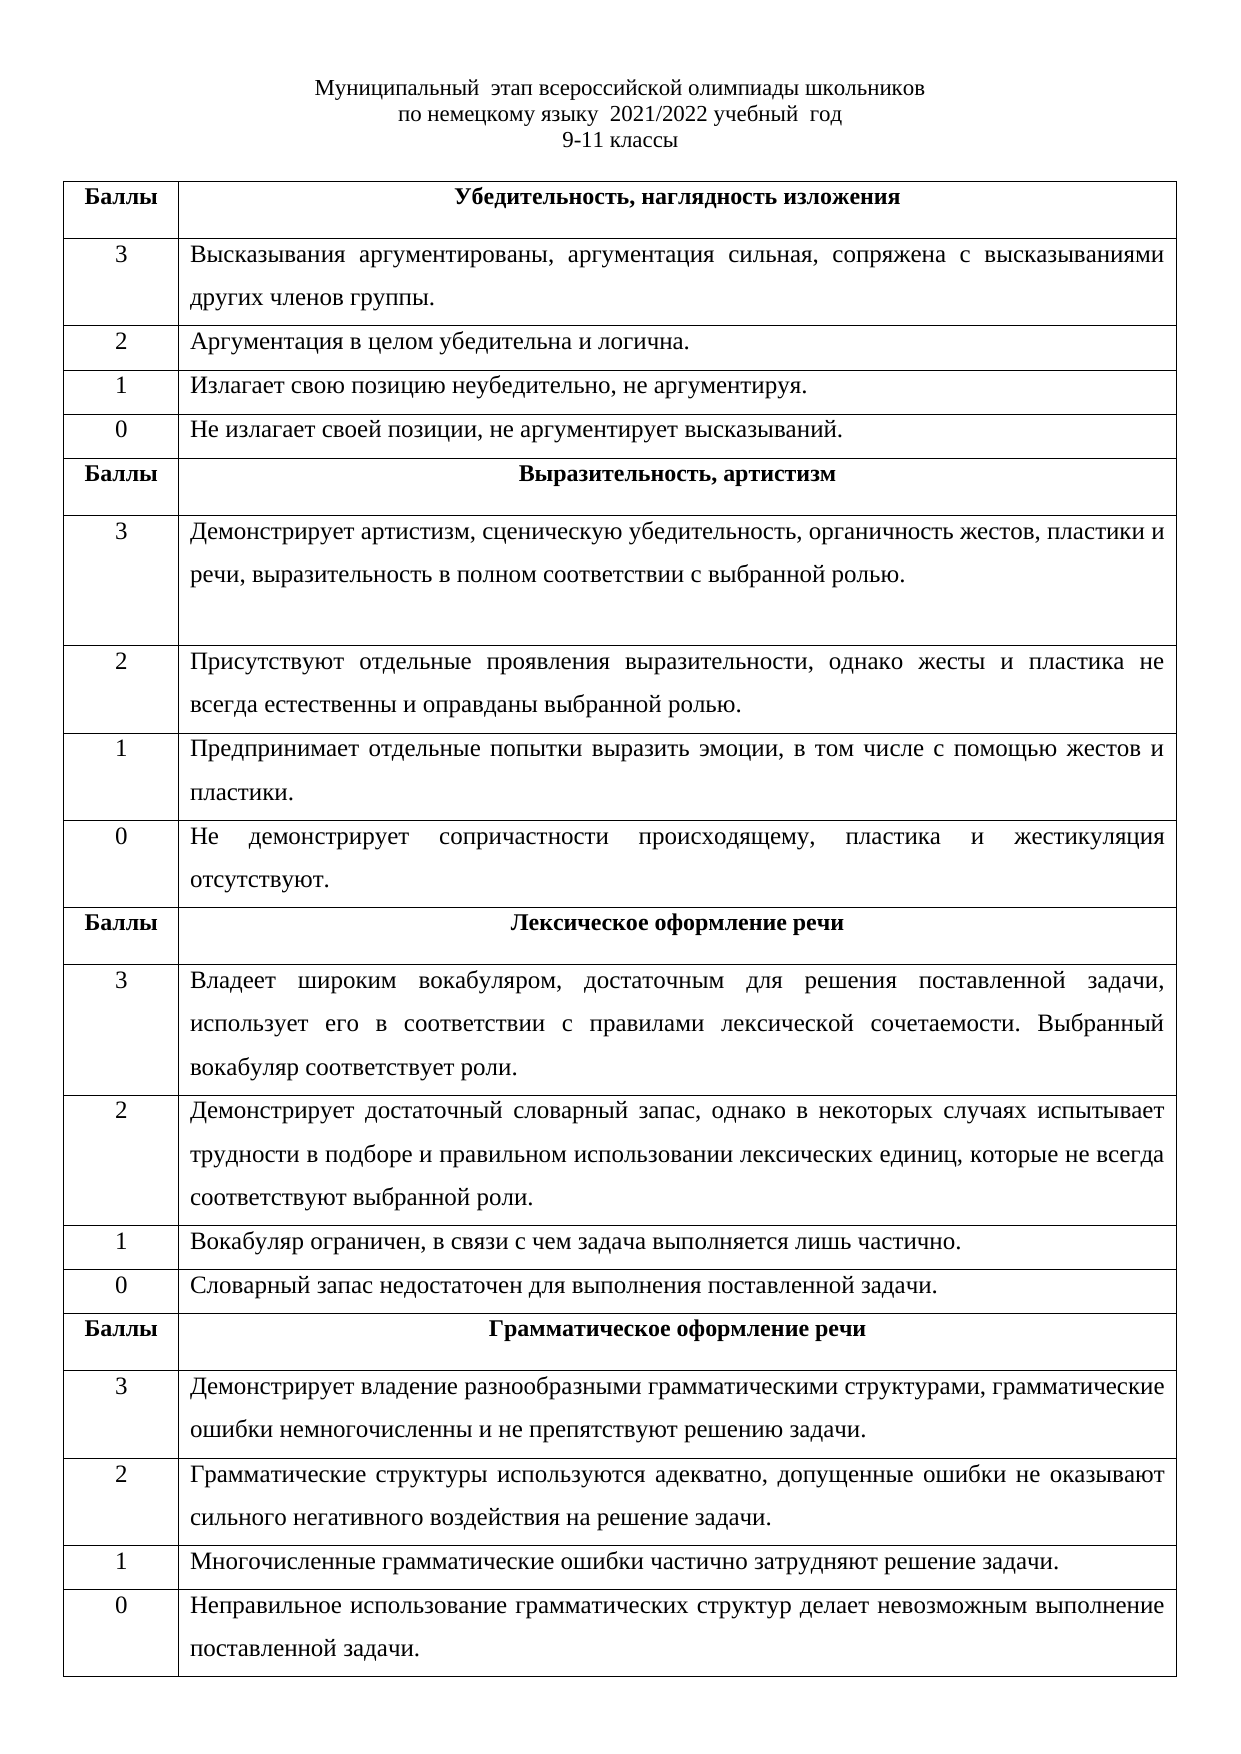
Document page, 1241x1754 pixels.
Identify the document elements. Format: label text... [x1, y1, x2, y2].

table_cell Грамматические структуры используются адекватно, допущенные ошибки не оказывают сильного негативного воздействия на решение задачи. [179, 1459, 1176, 1545]
table_header Баллы [64, 182, 178, 238]
table_cell Выразительность, артистизм [179, 459, 1176, 515]
table_cell 1 [64, 734, 178, 820]
table_cell Высказывания аргументированы, аргументация сильная, сопряжена с высказываниями других членов группы. [179, 239, 1176, 325]
table_cell Неправильное использование грамматических структур делает невозможным выполнение поставленной задачи. [179, 1590, 1176, 1676]
table_cell Аргументация в целом убедительна и логична. [179, 326, 1176, 369]
table_cell Владеет широким вокабуляром, достаточным для решения поставленной задачи, использует его в соответствии с правилами лексической сочетаемости. Выбранный вокабуляр соответствует роли. [179, 965, 1176, 1094]
table_cell Грамматическое оформление речи [179, 1314, 1176, 1370]
table_cell 2 [64, 646, 178, 732]
table_cell Излагает свою позицию неубедительно, не аргументируя. [179, 371, 1176, 413]
table_cell 3 [64, 965, 178, 1094]
table_cell Демонстрирует владение разнообразными грамматическими структурами, грамматические ошибки немногочисленны и не препятствуют решению задачи. [179, 1371, 1176, 1458]
table_cell 1 [64, 371, 178, 413]
table_cell Не демонстрирует сопричастности происходящему, пластика и жестикуляция отсутствуют. [179, 821, 1176, 907]
table_cell 2 [64, 1096, 178, 1225]
table_cell Вокабуляр ограничен, в связи с чем задача выполняется лишь частично. [179, 1226, 1176, 1269]
table_cell 3 [64, 516, 178, 645]
table_cell Не излагает своей позиции, не аргументирует высказываний. [179, 415, 1176, 458]
table_cell 2 [64, 326, 178, 369]
table_cell Словарный запас недостаточен для выполнения поставленной задачи. [179, 1270, 1176, 1313]
table_cell Предпринимает отдельные попытки выразить эмоции, в том числе с помощью жестов и пластики. [179, 734, 1176, 820]
table_cell 0 [64, 821, 178, 907]
table_cell Демонстрирует артистизм, сценическую убедительность, органичность жестов, пластики и речи, выразительность в полном соответствии с выбранной ролью. [179, 516, 1176, 645]
table_cell 0 [64, 415, 178, 458]
table_cell 2 [64, 1459, 178, 1545]
table_cell Демонстрирует достаточный словарный запас, однако в некоторых случаях испытывает трудности в подборе и правильном использовании лексических единиц, которые не всегда соответствуют выбранной роли. [179, 1096, 1176, 1225]
table_cell Баллы [64, 908, 178, 964]
table_cell Присутствуют отдельные проявления выразительности, однако жесты и пластика не всегда естественны и оправданы выбранной ролью. [179, 646, 1176, 732]
table_cell 0 [64, 1590, 178, 1676]
table_cell Многочисленные грамматические ошибки частично затрудняют решение задачи. [179, 1546, 1176, 1589]
table_cell 3 [64, 1371, 178, 1458]
table_cell Баллы [64, 459, 178, 515]
table_cell 1 [64, 1226, 178, 1269]
table_cell Лексическое оформление речи [179, 908, 1176, 964]
table_cell 1 [64, 1546, 178, 1589]
table_header Убедительность, наглядность изложения [179, 182, 1176, 238]
table_cell Баллы [64, 1314, 178, 1370]
table_cell 3 [64, 239, 178, 325]
table_cell 0 [64, 1270, 178, 1313]
